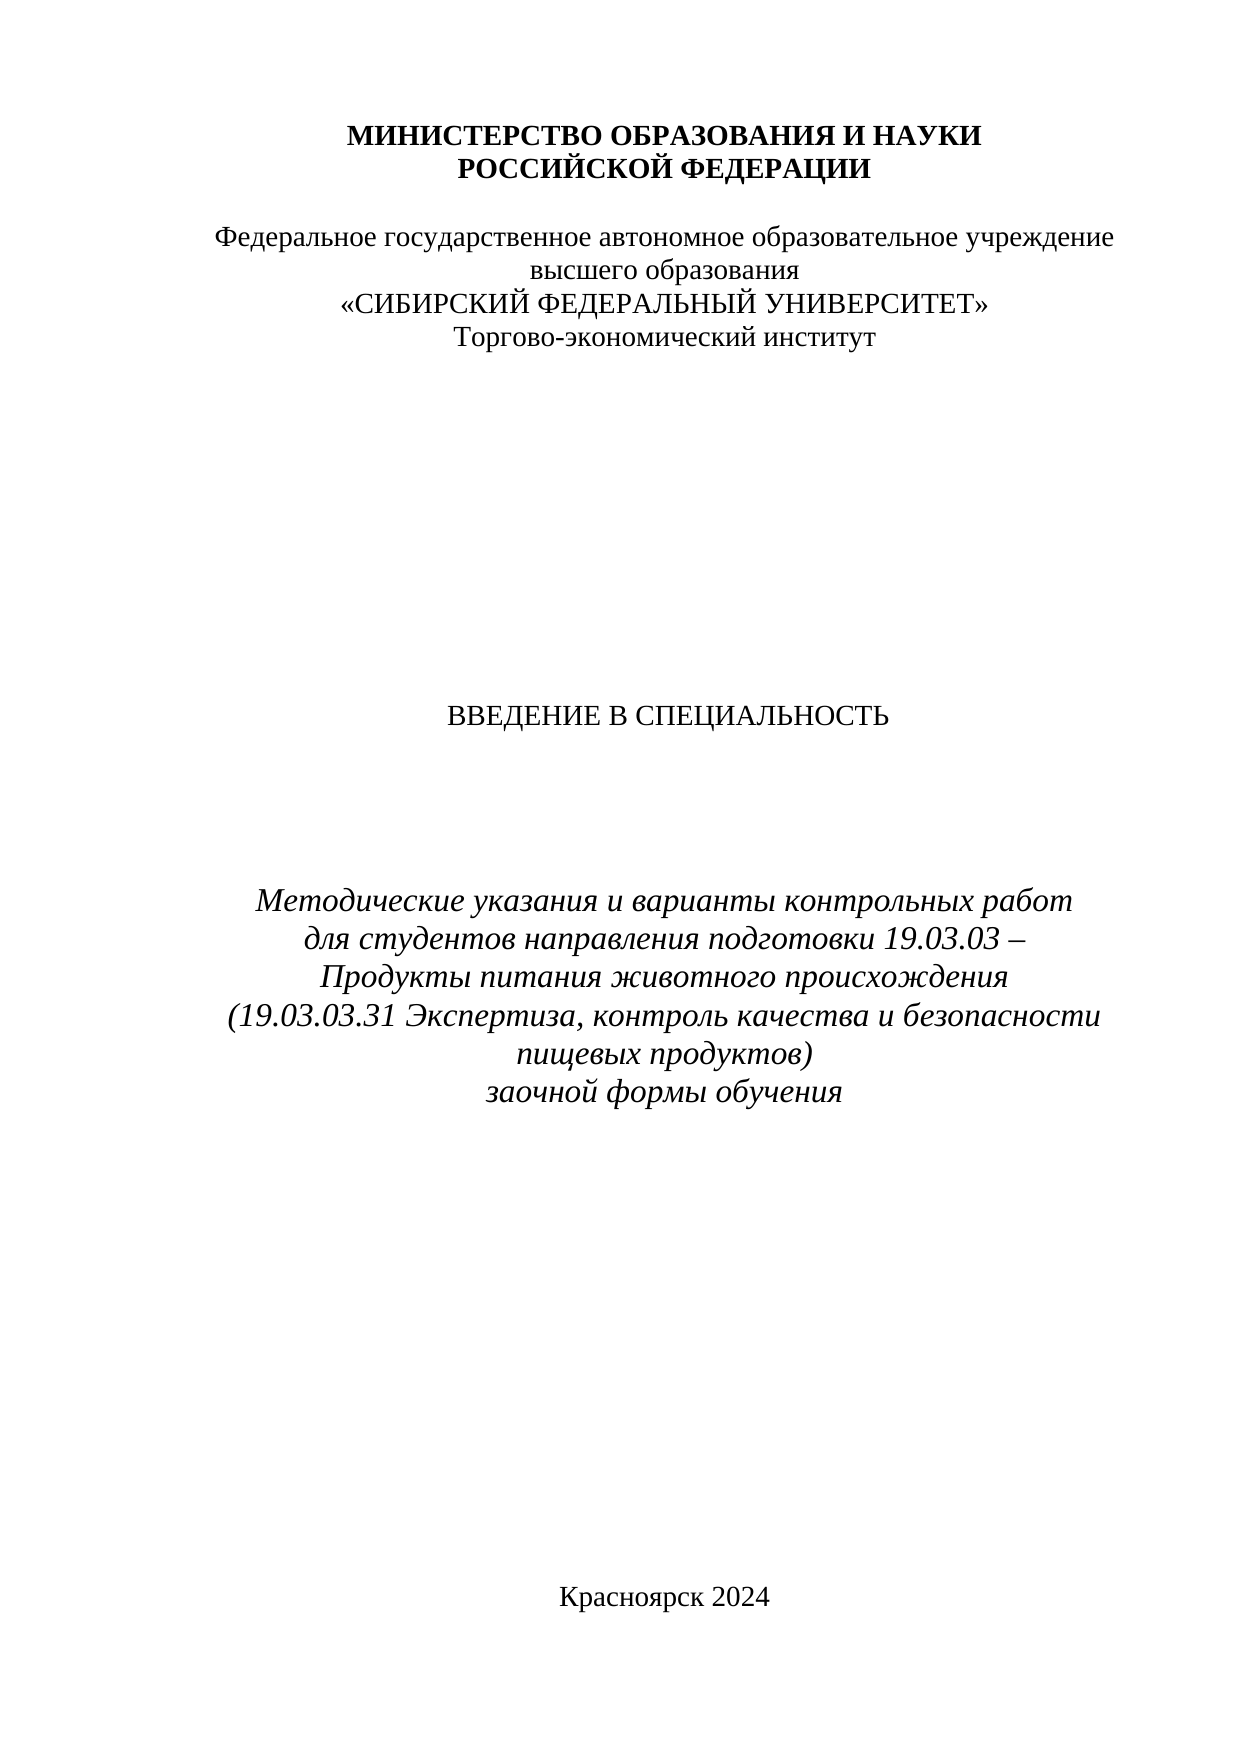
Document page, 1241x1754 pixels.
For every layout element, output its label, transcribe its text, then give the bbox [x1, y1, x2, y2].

text Федеральное государственное автономное образовательное учреждение [177, 219, 1152, 252]
text МИНИСТЕРСТВО ОБРАЗОВАНИЯ И НАУКИ [177, 118, 1152, 152]
text Торгово-экономический институт [177, 319, 1152, 353]
text РОССИЙСКОЙ ФЕДЕРАЦИИ [177, 152, 1152, 185]
text (19.03.03.31 Экспертиза, контроль качества и безопасности пищевых продуктов) [177, 995, 1152, 1072]
text для студентов направления подготовки 19.03.03 – [177, 918, 1152, 957]
text высшего образования [177, 252, 1152, 286]
text Красноярск 2024 [177, 1579, 1152, 1613]
text Продукты питания животного происхождения [177, 957, 1152, 995]
text Методические указания и варианты контрольных работ [177, 880, 1152, 918]
text ВВЕДЕНИЕ В СПЕЦИАЛЬНОСТЬ [177, 698, 1152, 731]
text заочной формы обучения [177, 1072, 1152, 1110]
text «СИБИРСКИЙ ФЕДЕРАЛЬНЫЙ УНИВЕРСИТЕТ» [177, 286, 1152, 319]
